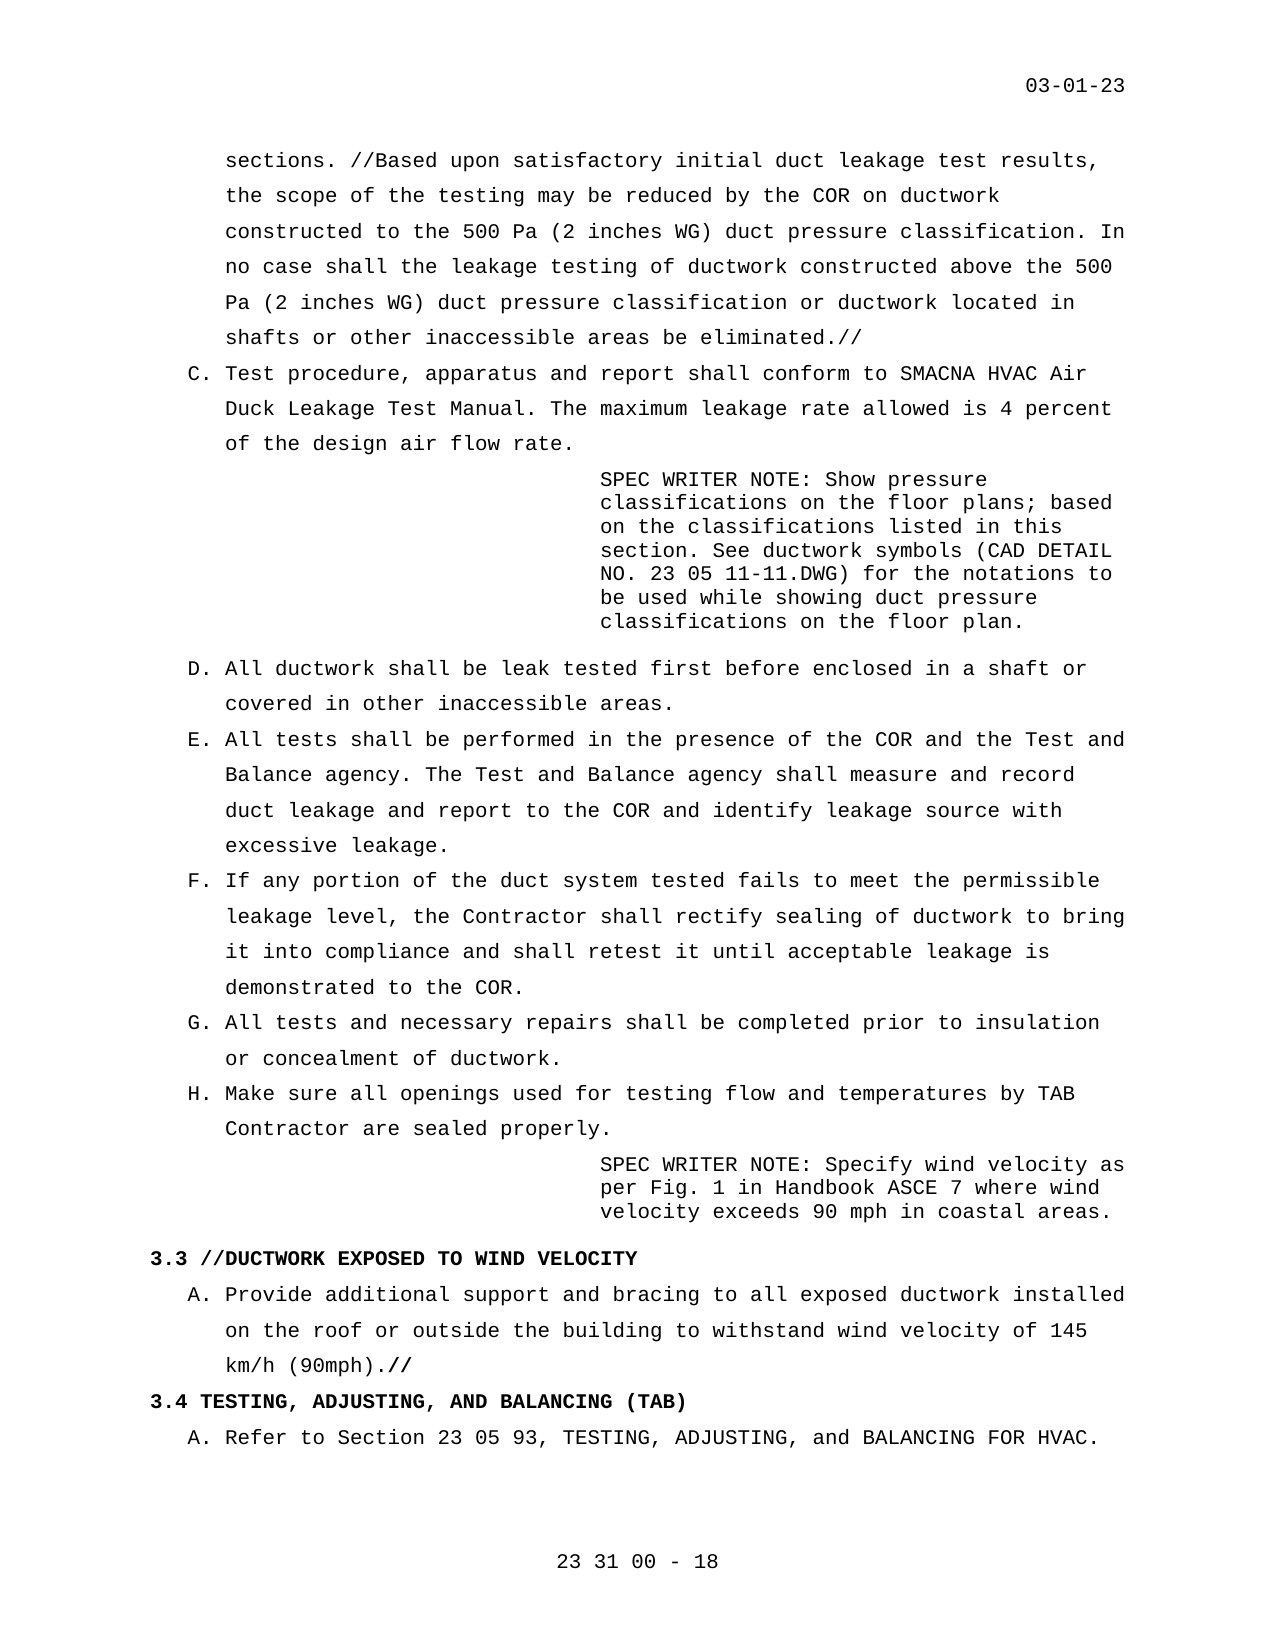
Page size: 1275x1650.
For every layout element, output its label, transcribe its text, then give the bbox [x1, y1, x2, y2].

text D. All ductwork shall be leak tested first before enclosed in a shaft or covered in other inaccessible areas. [187, 658, 1125, 717]
text F. If any portion of the duct system tested fails to meet the permissible leakage level, the Contractor shall rectify sealing of ductwork to bring it into compliance and shall retest it until acceptable leakage is demonstrated to the COR. [187, 870, 1125, 1000]
text G. All tests and necessary repairs shall be completed prior to insulation or concealment of ductwork. [187, 1012, 1125, 1071]
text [187, 150, 1125, 351]
text H. Make sure all openings used for testing flow and temperatures by TAB Contractor are sealed properly. [187, 1083, 1125, 1142]
text 3.3 //DUCTWORK EXPOSED TO WIND VELOCITY [150, 1248, 1125, 1272]
text C. Test procedure, apparatus and report shall conform to SMACNA HVAC Air Duck Leakage Test Manual. The maximum leakage rate allowed is 4 percent of the design air flow rate. [187, 362, 1125, 457]
text A. Refer to Section 23 05 93, TESTING, ADJUSTING, and BALANCING FOR HVAC. [187, 1427, 1125, 1451]
text 3.4 TESTING, ADJUSTING, AND BALANCING (TAB) [150, 1391, 1125, 1414]
text SPEC WRITER NOTE: Specify wind velocity as per Fig. 1 in Handbook ASCE 7 where wind velocity exceeds 90 mph in coastal areas. [600, 1154, 1125, 1225]
text SPEC WRITER NOTE: Show pressure classifications on the floor plans; based on the classifications listed in this section. See ductwork symbols (CAD DETAIL NO. 23 05 11-11.DWG) for the notations to be used while showing duct pressure classifications on the floor plan. [600, 469, 1125, 634]
text E. All tests shall be performed in the presence of the COR and the Test and Balance agency. The Test and Balance agency shall measure and record duct leakage and report to the COR and identify leakage source with excessive leakage. [187, 729, 1125, 859]
text A. Provide additional support and bracing to all exposed ductwork installed on the roof or outside the building to withstand wind velocity of 145 km/h (90mph).// [187, 1284, 1125, 1379]
